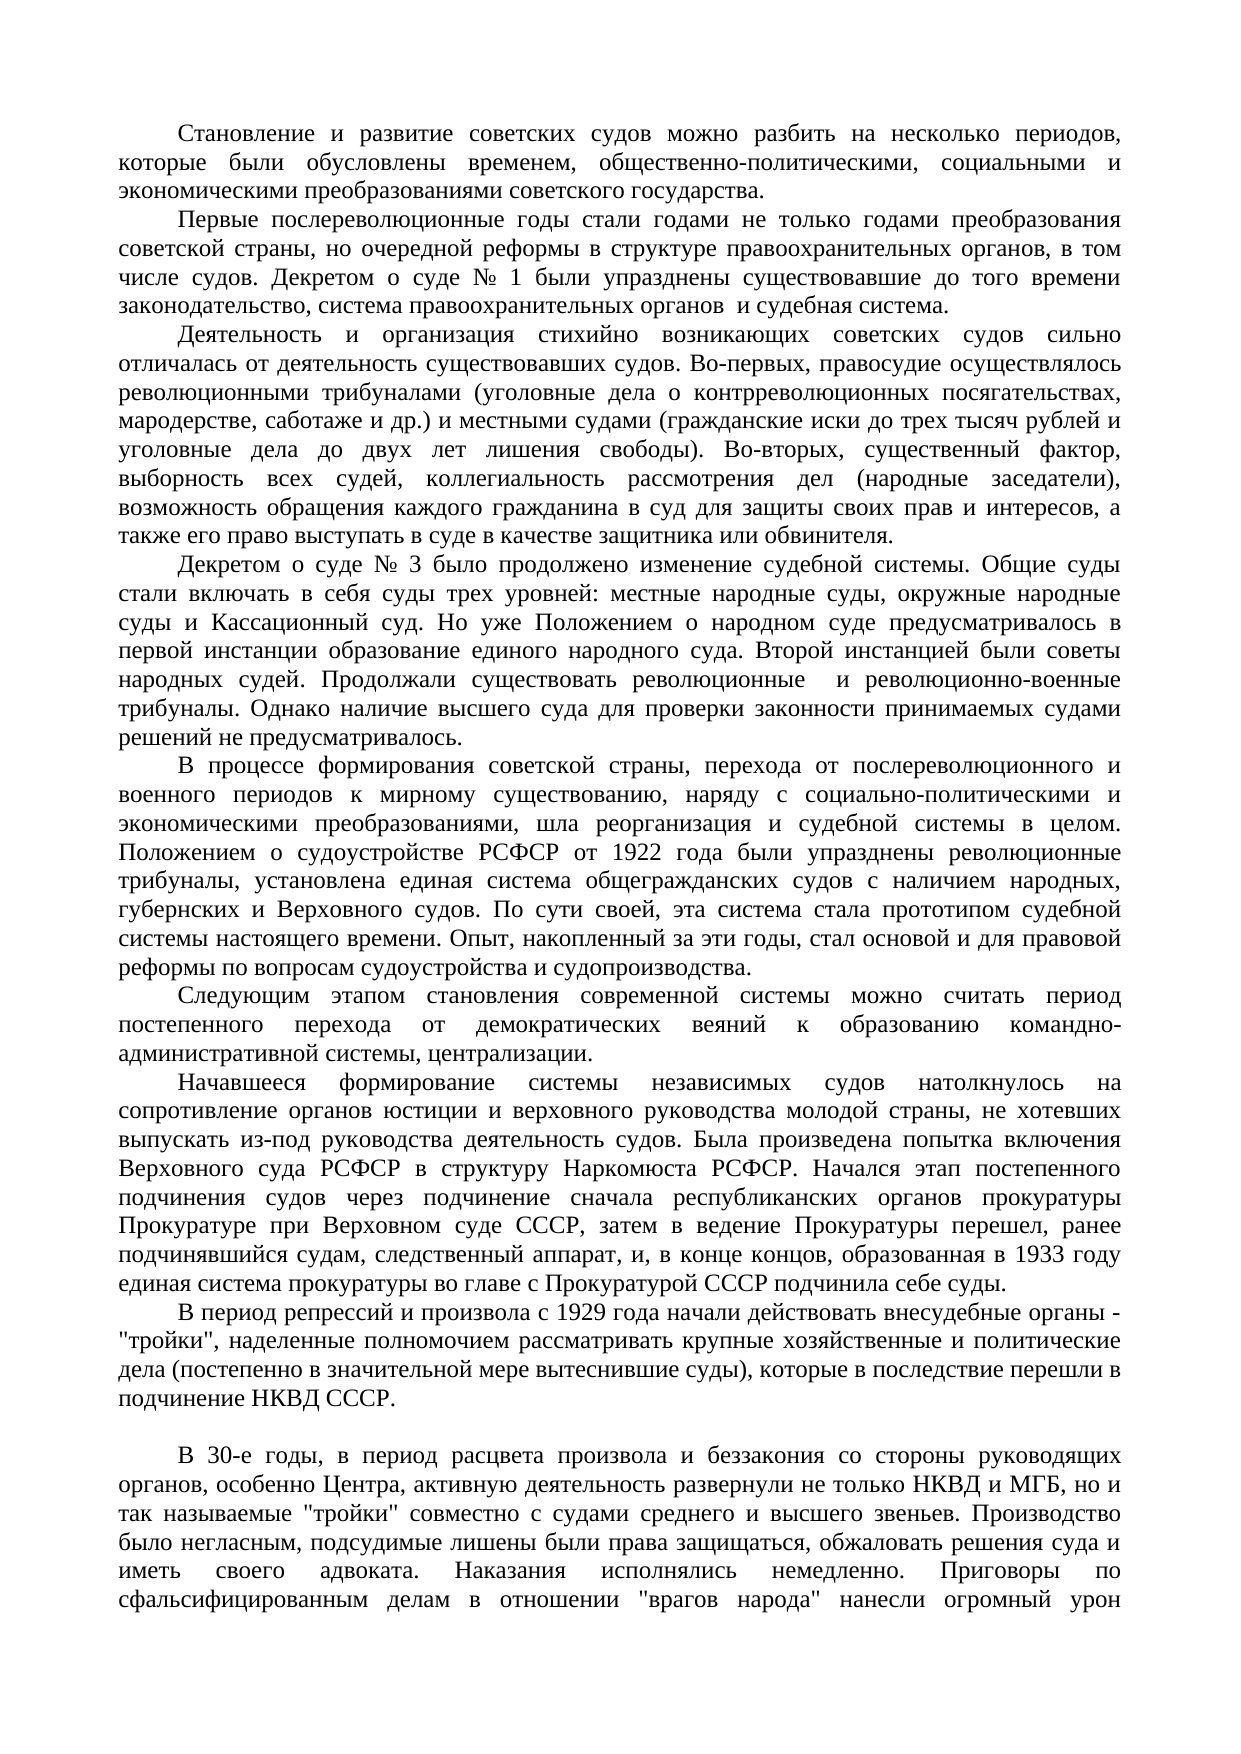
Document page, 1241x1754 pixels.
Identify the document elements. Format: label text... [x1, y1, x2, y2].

text Следующим этапом становления современной системы можно считать период постепенного перехода от демократических веяний к образованию командно-административной системы, централизации. [118, 981, 1122, 1067]
text В период репрессий и произвола с 1929 года начали действовать внесудебные органы - "тройки", наделенные полномочием рассматривать крупные хозяйственные и политические дела (постепенно в значительной мере вытеснившие суды), которые в последствие перешли в подчинение НКВД СССР. [118, 1297, 1122, 1412]
text Становление и развитие советских судов можно разбить на несколько периодов, которые были обусловлены временем, общественно-политическими, социальными и экономическими преобразованиями советского государства. [118, 118, 1122, 204]
text Первые послереволюционные годы стали годами не только годами преобразования советской страны, но очередной реформы в структуре правоохранительных органов, в том числе судов. Декретом о суде № 1 были упразднены существовавшие до того времени законодательство, система правоохранительных органов и судебная система. [118, 204, 1122, 319]
text Деятельность и организация стихийно возникающих советских судов сильно отличалась от деятельность существовавших судов. Во-первых, правосудие осуществлялось революционными трибуналами (уголовные дела о контрреволюционных посягательствах, мародерстве, саботаже и др.) и местными судами (гражданские иски до трех тысяч рублей и уголовные дела до двух лет лишения свободы). Во-вторых, существенный фактор, выборность всех судей, коллегиальность рассмотрения дел (народные заседатели), возможность обращения каждого гражданина в суд для защиты своих прав и интересов, а также его право выступать в суде в качестве защитника или обвинителя. [118, 319, 1122, 549]
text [118, 1441, 1122, 1613]
text Начавшееся формирование системы независимых судов натолкнулось на сопротивление органов юстиции и верховного руководства молодой страны, не хотевших выпускать из-под руководства деятельность судов. Была произведена попытка включения Верховного суда РСФСР в структуру Наркомюста РСФСР. Начался этап постепенного подчинения судов через подчинение сначала республиканских органов прокуратуры Прокуратуре при Верховном суде СССР, затем в ведение Прокуратуры перешел, ранее подчинявшийся судам, следственный аппарат, и, в конце концов, образованная в 1933 году единая система прокуратуры во главе с Прокуратурой СССР подчинила себе суды. [118, 1067, 1122, 1297]
text Декретом о суде № 3 было продолжено изменение судебной системы. Общие суды стали включать в себя суды трех уровней: местные народные суды, окружные народные суды и Кассационный суд. Но уже Положением о народном суде предусматривалось в первой инстанции образование единого народного суда. Второй инстанцией были советы народных судей. Продолжали существовать революционные и революционно-военные трибуналы. Однако наличие высшего суда для проверки законности принимаемых судами решений не предусматривалось. [118, 549, 1122, 751]
text В процессе формирования советской страны, перехода от послереволюционного и военного периодов к мирному существованию, наряду с социально-политическими и экономическими преобразованиями, шла реорганизация и судебной системы в целом. Положением о судоустройстве РСФСР от 1922 года были упразднены революционные трибуналы, установлена единая система общегражданских судов с наличием народных, губернских и Верховного судов. По сути своей, эта система стала прототипом судебной системы настоящего времени. Опыт, накопленный за эти годы, стал основой и для правовой реформы по вопросам судоустройства и судопроизводства. [118, 751, 1122, 981]
